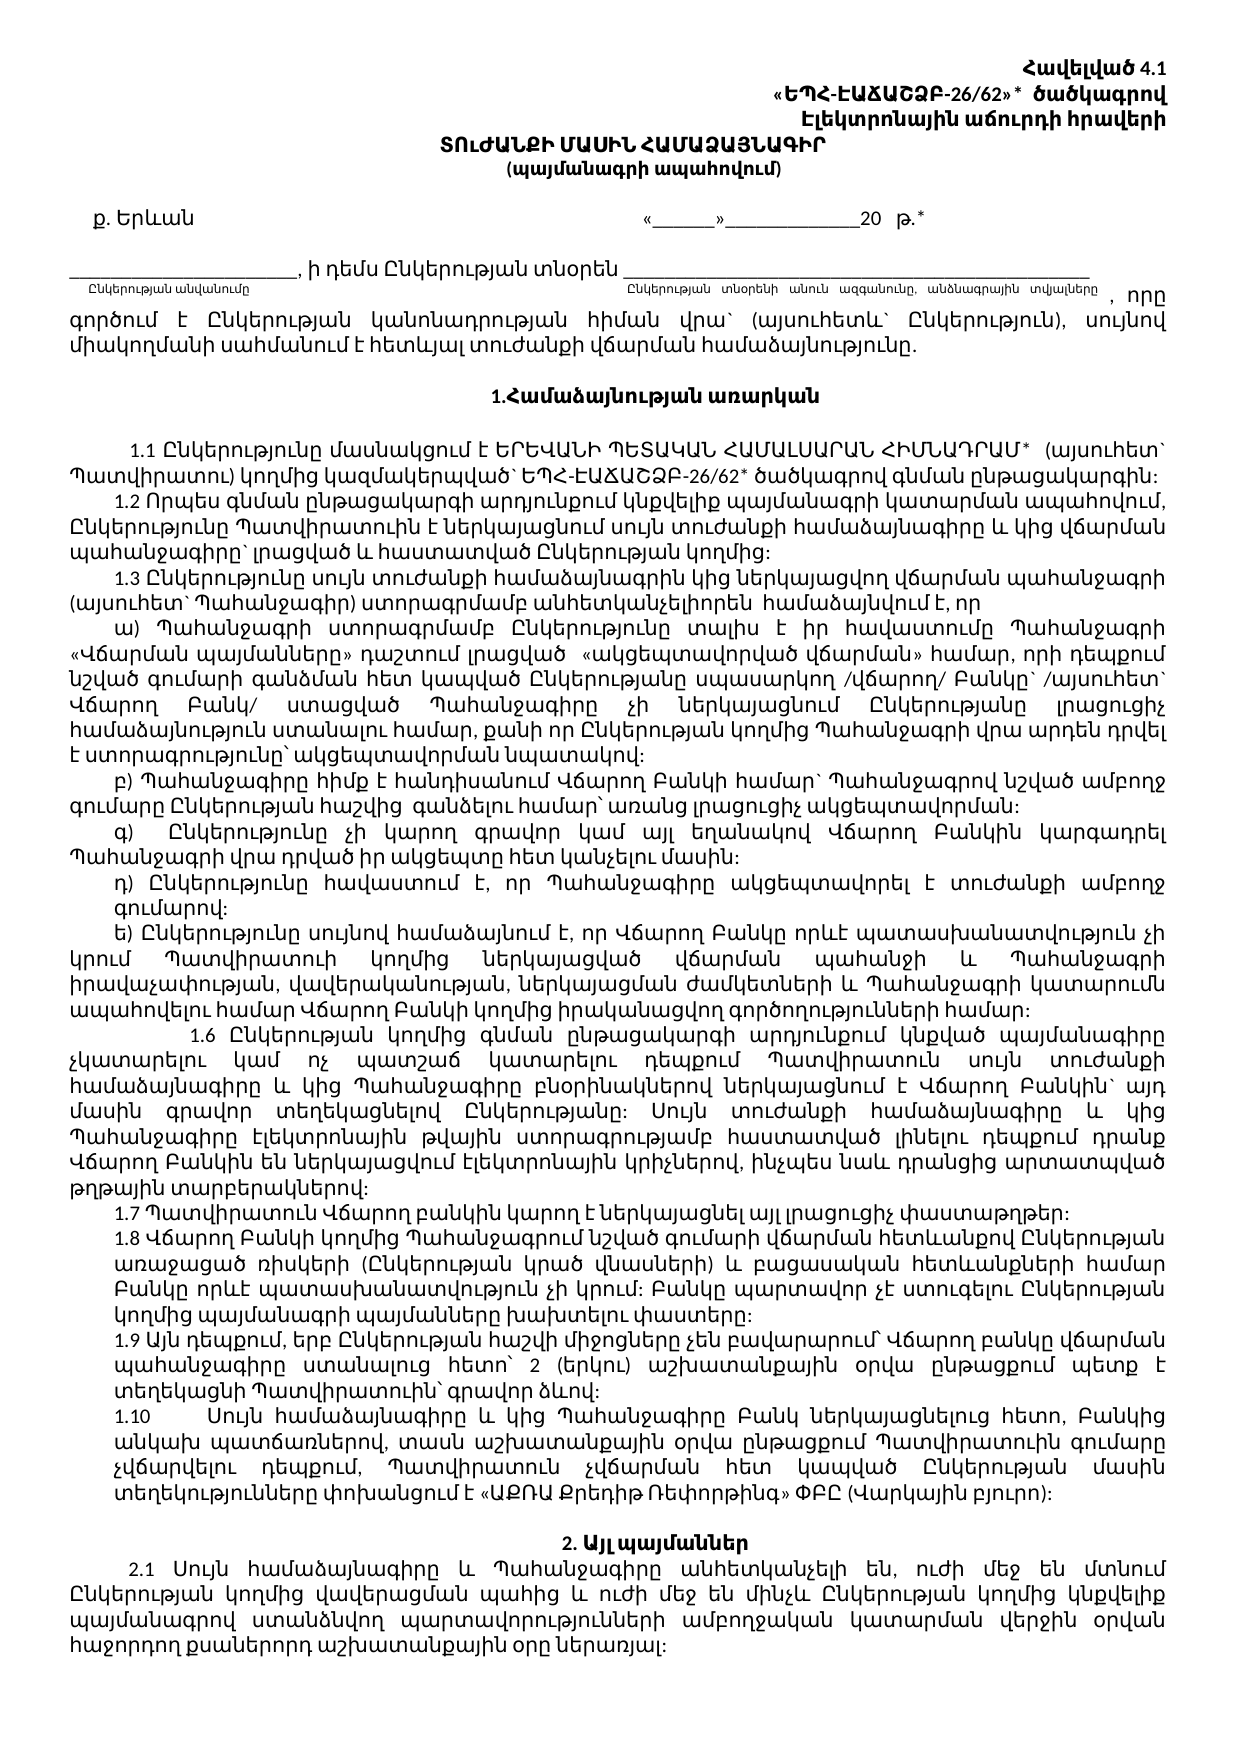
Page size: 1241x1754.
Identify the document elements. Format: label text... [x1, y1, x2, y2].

text 1.8 Վճարող Բանկի կողմից Պահանջագրում նշված գումարի վճարման հետևանքով Ընկերության առաջացած ռիսկերի (Ընկերության կրած վնասների) և բացասական հետևանքների համար Բանկը որևէ պատասխանատվություն չի կրում: Բանկը պարտավոր չէ ստուգելու Ընկերության կողմից պայմանագրի պայմանները խախտելու փաստերը: [113, 1226, 1167, 1327]
text բ) Պահանջագիրը հիմք է հանդիսանում Վճարող Բանկի համար` Պահանջագրով նշված ամբողջ գումարը Ընկերության հաշվից գանձելու համար՝ առանց լրացուցիչ ակցեպտավորման: [69, 768, 1167, 819]
text 1.10 Սույն համաձայնագիրը և կից Պահանջագիրը Բանկ ներկայացնելուց հետո, Բանկից անկախ պատճառներով, տասն աշխատանքային օրվա ընթացքում Պատվիրատուին գումարը չվճարվելու դեպքում, Պատվիրատուն չվճարման հետ կապված Ընկերության մասին տեղեկությունները փոխանցում է «ԱՔՌԱ Քրեդիթ Ռեփորթինգ» ՓԲԸ (Վարկային բյուրո): [113, 1403, 1167, 1505]
text 2.1 Սույն համաձայնագիրը և Պահանջագիրը անհետկանչելի են, ուժի մեջ են մտնում Ընկերության կողմից վավերացման պահից և ուժի մեջ են մինչև Ընկերության կողմից կնքվելիք պայմանագրով ստանձնվող պարտավորությունների ամբողջական կատարման վերջին օրվան հաջորդող քսաներորդ աշխատանքային օրը ներառյալ: [69, 1556, 1167, 1658]
text 1.1 Ընկերությունը մասնակցում է ԵՐԵՎԱՆԻ ՊԵՏԱԿԱՆ ՀԱՄԱԼՍԱՐԱՆ ՀԻՄՆԱԴՐԱՄ* (այսուհետ` Պատվիրատու) կողմից կազմակերպված` ԵՊՀ-ԷԱՃԱՇՁԲ-26/62* ծածկագրով գնման ընթացակարգին: [69, 438, 1167, 488]
text Հավելված 4.1 [69, 56, 1167, 81]
text 1.Համաձայնության առարկան [144, 383, 1167, 409]
text 2. Այլ պայմաններ [144, 1531, 1167, 1556]
text 1.7 Պատվիրատուն Վճարող բանկին կարող է ներկայացնել այլ լրացուցիչ փաստաթղթեր: [113, 1200, 1167, 1226]
text ե) Ընկերությունը սույնով համաձայնում է, որ Վճարող Բանկը որևէ պատասխանատվություն չի կրում Պատվիրատուի կողմից ներկայացված վճարման պահանջի և Պահանջագրի իրավաչափության, վավերականության, ներկայացման ժամկետների և Պահանջագրի կատարումն ապահովելու համար Վճարող Բանկի կողմից իրականացվող գործողությունների համար: [69, 921, 1167, 1022]
text դ) Ընկերությունը հավաստում է, որ Պահանջագիրը ակցեպտավորել է տուժանքի ամբողջ գումարով: [113, 870, 1167, 921]
text ք. Երևան «______»_____________20 թ.* [69, 206, 1167, 231]
text 1.2 Որպես գնման ընթացակարգի արդյունքում կնքվելիք պայմանագրի կատարման ապահովում, Ընկերությունը Պատվիրատուին է ներկայացնում սույն տուժանքի համաձայնագիրը և կից վճարման պահանջագիրը` լրացված և հաստատված Ընկերության կողմից: [69, 488, 1167, 565]
text Ընկերության անվանումը Ընկերության տնօրենի անուն ազգանունը, անձնագրային տվյալները , որը գործում է Ընկերության կանոնադրության հիման վրա` (այսուհետև` Ընկերություն), սույնով միակողմանի սահմանում է հետևյալ տուժանքի վճարման համաձայնությունը. [69, 282, 1167, 358]
text գ) Ընկերությունը չի կարող գրավոր կամ այլ եղանակով Վճարող Բանկին կարգադրել Պահանջագրի վրա դրված իր ակցեպտը հետ կանչելու մասին: [69, 819, 1167, 870]
text 1.6 Ընկերության կողմից գնման ընթացակարգի արդյունքում կնքված պայմանագիրը չկատարելու կամ ոչ պատշաճ կատարելու դեպքում Պատվիրատուն սույն տուժանքի համաձայնագիրը և կից Պահանջագիրը բնօրինակներով ներկայացնում է Վճարող Բանկին` այդ մասին գրավոր տեղեկացնելով Ընկերությանը: Սույն տուժանքի համաձայնագիրը և կից Պահանջագիրը էլեկտրոնային թվային ստորագրությամբ հաստատված լինելու դեպքում դրանք Վճարող Բանկին են ներկայացվում էլեկտրոնային կրիչներով, ինչպես նաև դրանցից արտատպված թղթային տարբերակներով: [69, 1022, 1167, 1200]
text Էլեկտրոնային աճուրդի հրավերի [69, 106, 1167, 132]
text ՏՈւԺԱՆՔԻ ՄԱՍԻՆ ՀԱՄԱՁԱՅՆԱԳԻՐ [69, 132, 1167, 157]
text 1.3 Ընկերությունը սույն տուժանքի համաձայնագրին կից ներկայացվող վճարման պահանջագրի (այսուհետ` Պահանջագիր) ստորագրմամբ անհետկանչելիորեն համաձայնվում է, որ [69, 565, 1167, 616]
text (պայմանագրի ապահովում) [69, 157, 1167, 180]
text «ԵՊՀ-ԷԱՃԱՇՁԲ-26/62»* ծածկագրով [69, 81, 1167, 106]
text ա) Պահանջագրի ստորագրմամբ Ընկերությունը տալիս է իր հավաստումը Պահանջագրի «Վճարման պայմանները» դաշտում լրացված «ակցեպտավորված վճարման» համար, որի դեպքում նշված գումարի գանձման հետ կապված Ընկերությանը սպասարկող /վճարող/ Բանկը` /այսուհետ` Վճարող Բանկ/ ստացված Պահանջագիրը չի ներկայացնում Ընկերությանը լրացուցիչ համաձայնություն ստանալու համար, քանի որ Ընկերության կողմից Պահանջագրի վրա արդեն դրվել է ստորագրությունը՝ ակցեպտավորման նպատակով: [69, 616, 1167, 768]
text 1.9 Այն դեպքում, երբ Ընկերության հաշվի միջոցները չեն բավարարում՝ Վճարող բանկը վճարման պահանջագիրը ստանալուց հետո՝ 2 (երկու) աշխատանքային օրվա ընթացքում պետք է տեղեկացնի Պատվիրատուին՝ գրավոր ձևով: [113, 1327, 1167, 1403]
text ______________________, ի դեմս Ընկերության տնօրեն _____________________________________________ [69, 256, 1167, 282]
